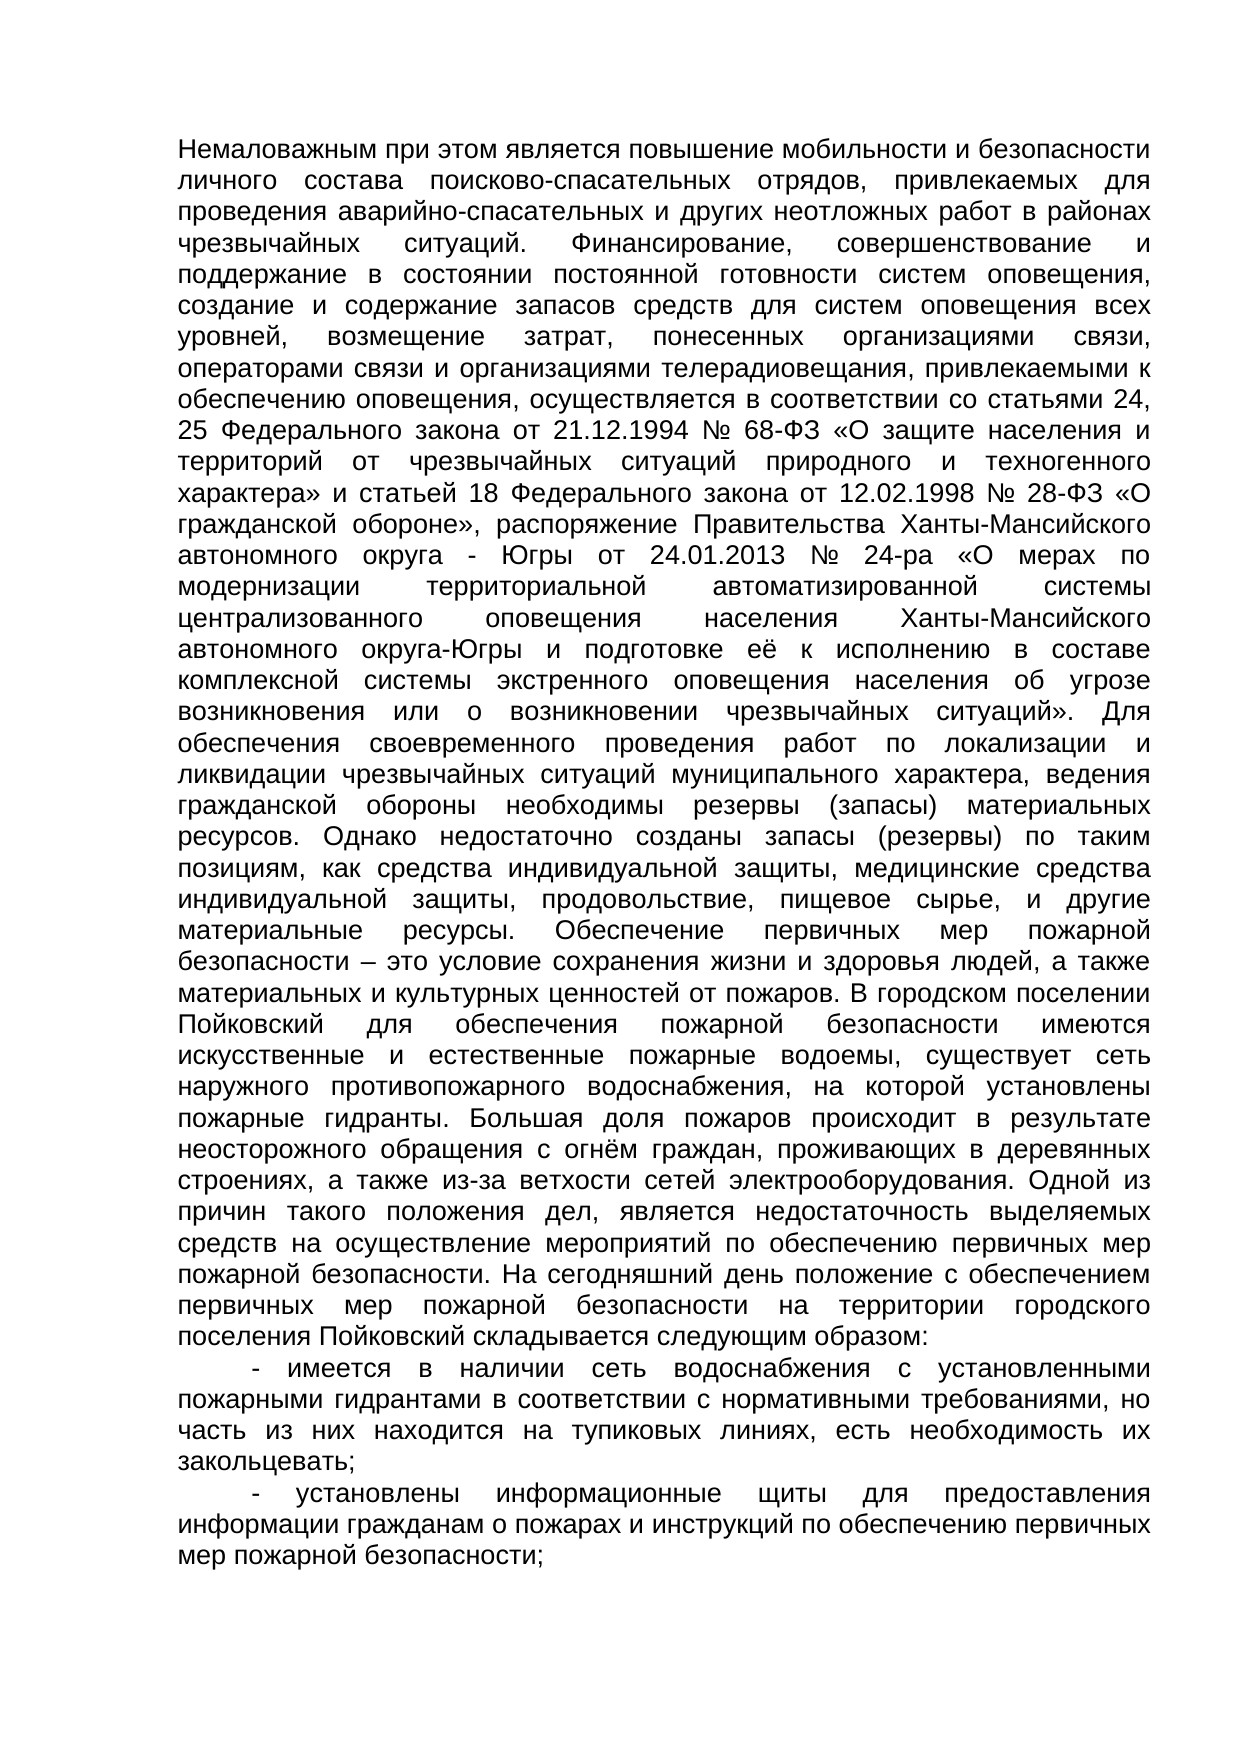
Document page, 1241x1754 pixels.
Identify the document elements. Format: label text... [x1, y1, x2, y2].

text - имеется в наличии сеть водоснабжения с установленными пожарными гидрантами в соответствии с нормативными требованиями, но часть из них находится на тупиковых линиях, есть необходимость их закольцевать; [177, 1352, 1152, 1477]
text - установлены информационные щиты для предоставления информации гражданам о пожарах и инструкций по обеспечению первичных мер пожарной безопасности; [177, 1477, 1152, 1570]
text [177, 133, 1152, 1352]
